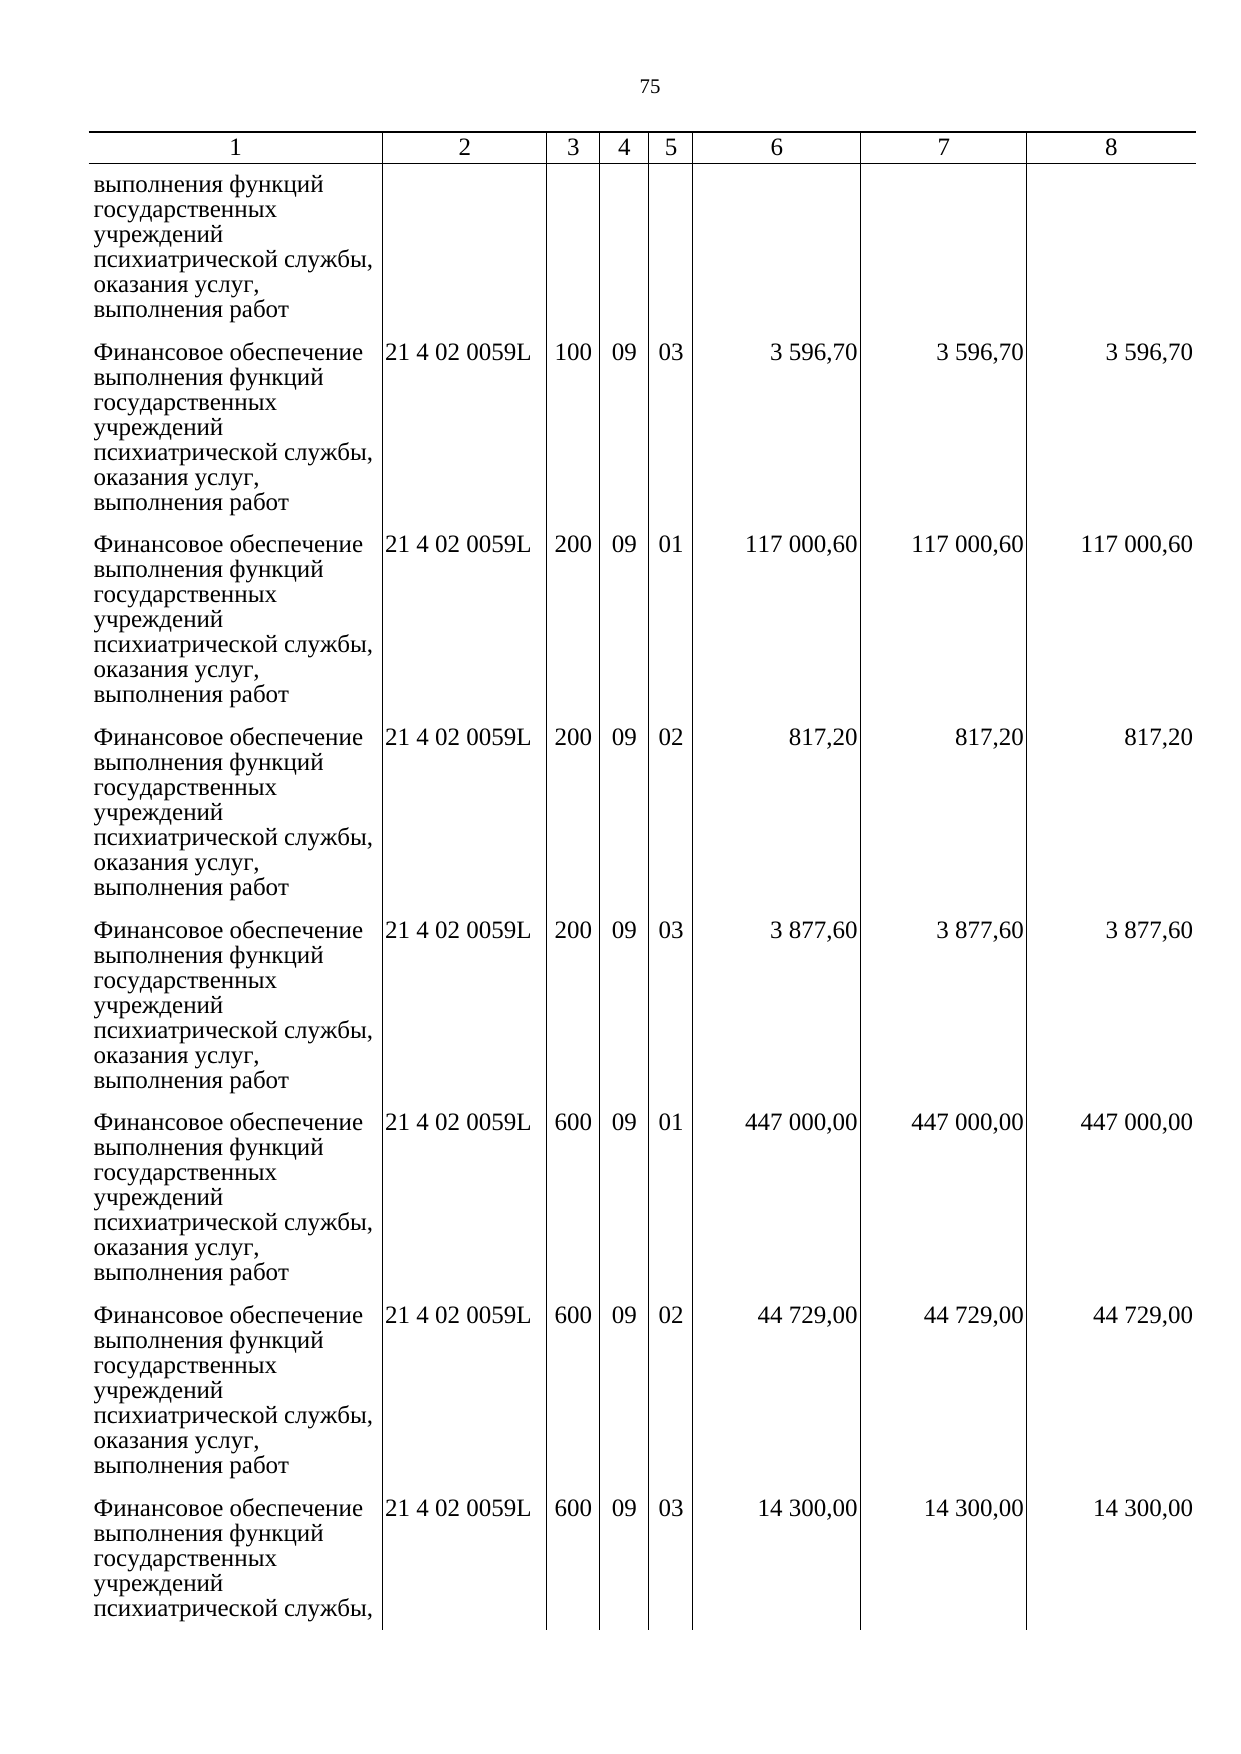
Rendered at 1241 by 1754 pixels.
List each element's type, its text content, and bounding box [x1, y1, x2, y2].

table_header 3 [547, 133, 599, 163]
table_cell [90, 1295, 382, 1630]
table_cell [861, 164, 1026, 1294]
table_header 1 [89, 133, 382, 163]
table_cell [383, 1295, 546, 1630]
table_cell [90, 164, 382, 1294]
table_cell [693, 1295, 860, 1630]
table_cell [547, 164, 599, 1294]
table_header 2 [383, 133, 546, 163]
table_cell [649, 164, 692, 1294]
table_header 7 [861, 133, 1026, 163]
table_header 4 [600, 133, 648, 163]
table_header 6 [693, 133, 860, 163]
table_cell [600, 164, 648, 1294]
table_header 5 [649, 133, 692, 163]
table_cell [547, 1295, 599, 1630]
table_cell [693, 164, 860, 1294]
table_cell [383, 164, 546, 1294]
table_header 8 [1027, 133, 1196, 163]
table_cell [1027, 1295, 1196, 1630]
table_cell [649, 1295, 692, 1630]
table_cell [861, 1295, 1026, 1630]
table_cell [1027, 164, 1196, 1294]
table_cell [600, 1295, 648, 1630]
